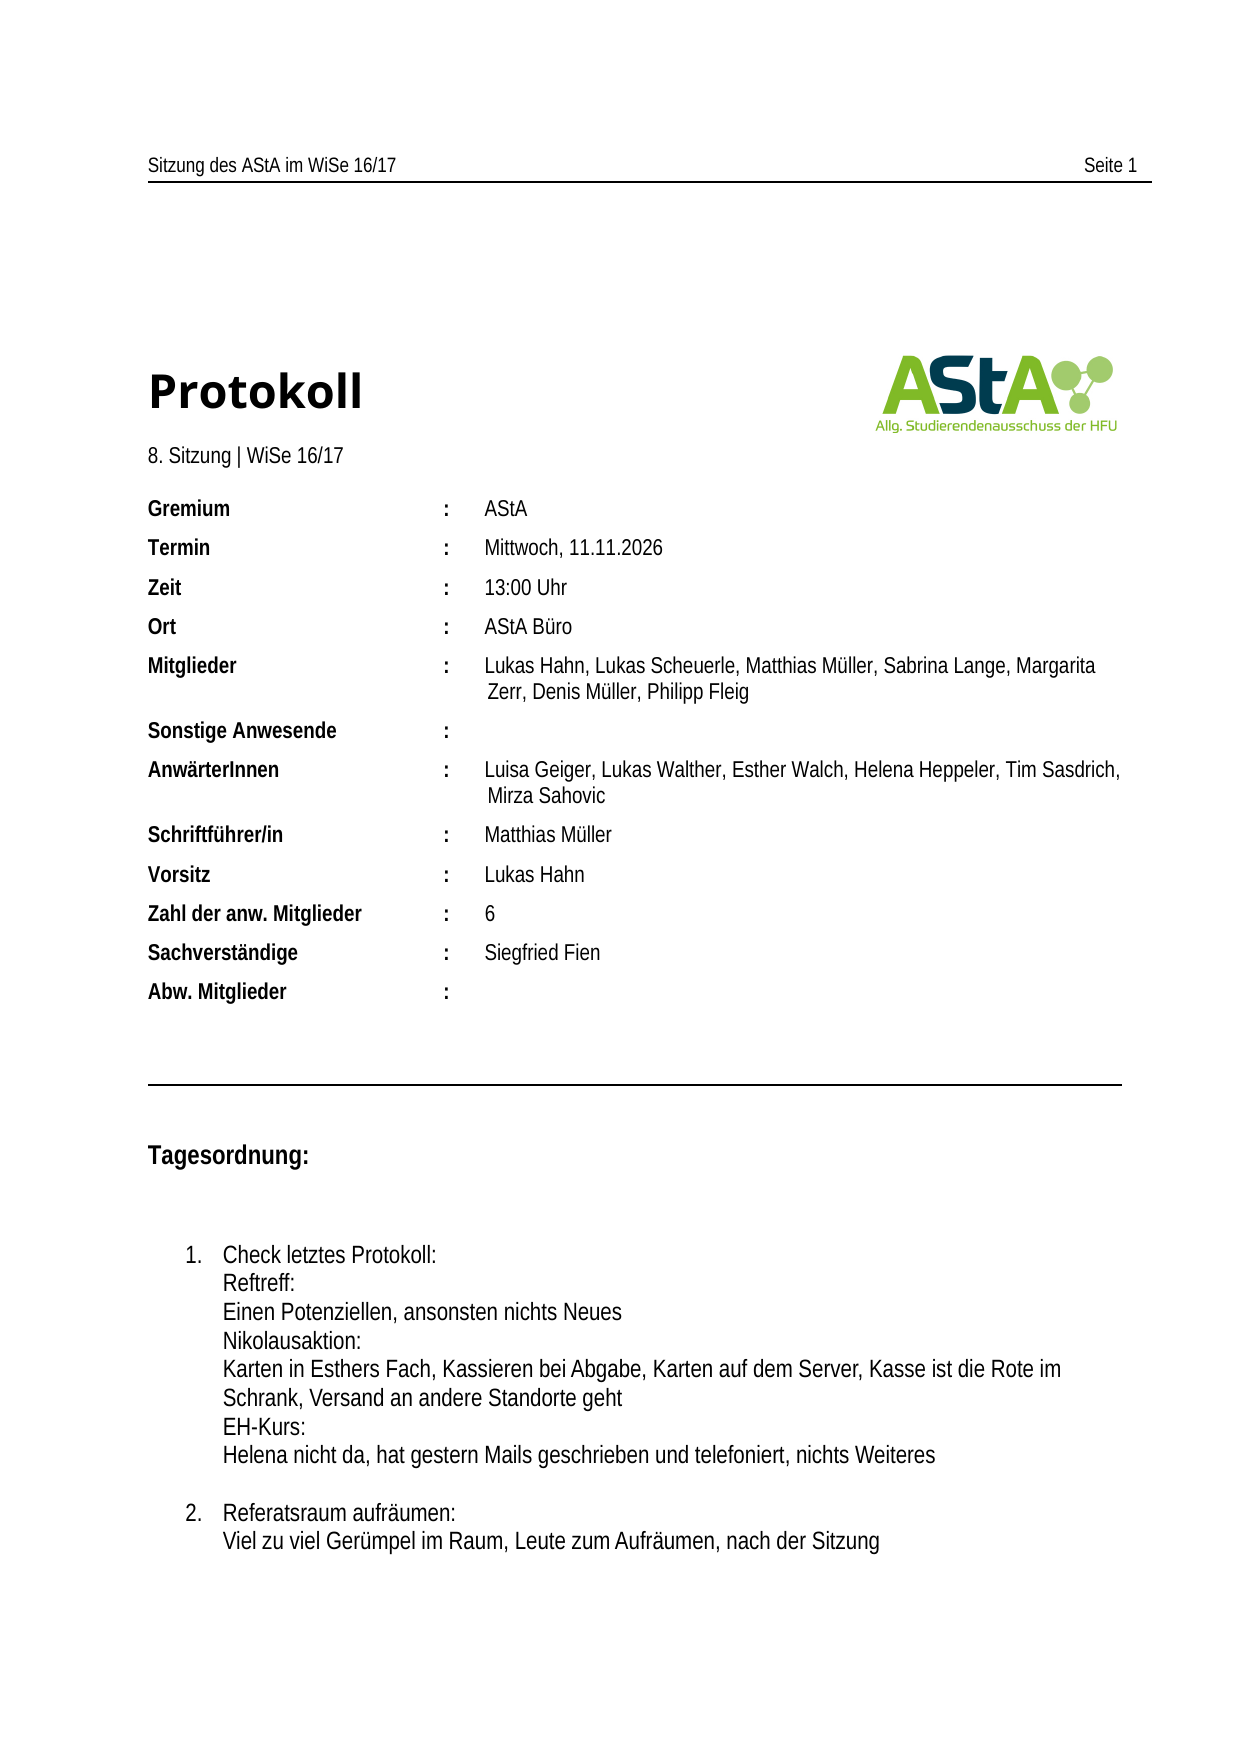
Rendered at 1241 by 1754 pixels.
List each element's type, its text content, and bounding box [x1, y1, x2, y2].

text Tagesordnung: [148, 1139, 1122, 1170]
text AnwärterInnen : Luisa Geiger, Lukas Walther, Esther Walch, Helena Heppeler, Tim Sasdrich, Mirza Sahovic [148, 756, 1122, 808]
picture [870, 272, 1123, 525]
text Ort : AStA Büro [148, 613, 1122, 639]
text Vorsitz : Lukas Hahn [148, 861, 1122, 887]
list Viel zu viel Gerümpel im Raum, Leute zum Aufräumen, nach der Sitzung [223, 1526, 1122, 1555]
text Zeit : 13:00 Uhr [148, 573, 1122, 600]
list Karten in Esthers Fach, Kassieren bei Abgabe, Karten auf dem Server, Kasse ist die Rote im Schrank, Versand an andere Standorte geht [223, 1354, 1122, 1412]
text Zahl der anw. Mitglieder : 6 [148, 900, 1122, 926]
text Abw. Mitglieder : [148, 978, 1122, 1004]
list Nikolausaktion: [223, 1326, 1122, 1354]
text 8. Sitzung | WiSe 16/17 [148, 442, 870, 468]
list Referatsraum aufräumen: [185, 1497, 1122, 1526]
list Check letztes Protokoll: Reftreff: [185, 1240, 1122, 1297]
text Mitglieder : Lukas Hahn, Lukas Scheuerle, Matthias Müller, Sabrina Lange, Margarita Zerr, Denis Müller, Philipp Fleig [148, 652, 1122, 704]
text Protokoll [148, 359, 870, 423]
list EH-Kurs: [223, 1412, 1122, 1440]
list Einen Potenziellen, ansonsten nichts Neues [223, 1297, 1122, 1326]
text Termin : Mittwoch, 30.11.2016 [148, 534, 1122, 560]
list Helena nicht da, hat gestern Mails geschrieben und telefoniert, nichts Weiteres [223, 1440, 1122, 1469]
text Sachverständige : Siegfried Fien [148, 939, 1122, 965]
text Gremium : AStA [148, 494, 870, 521]
text Sonstige Anwesende : [148, 717, 1122, 743]
text Schriftführer/in : Matthias Müller [148, 821, 1122, 847]
